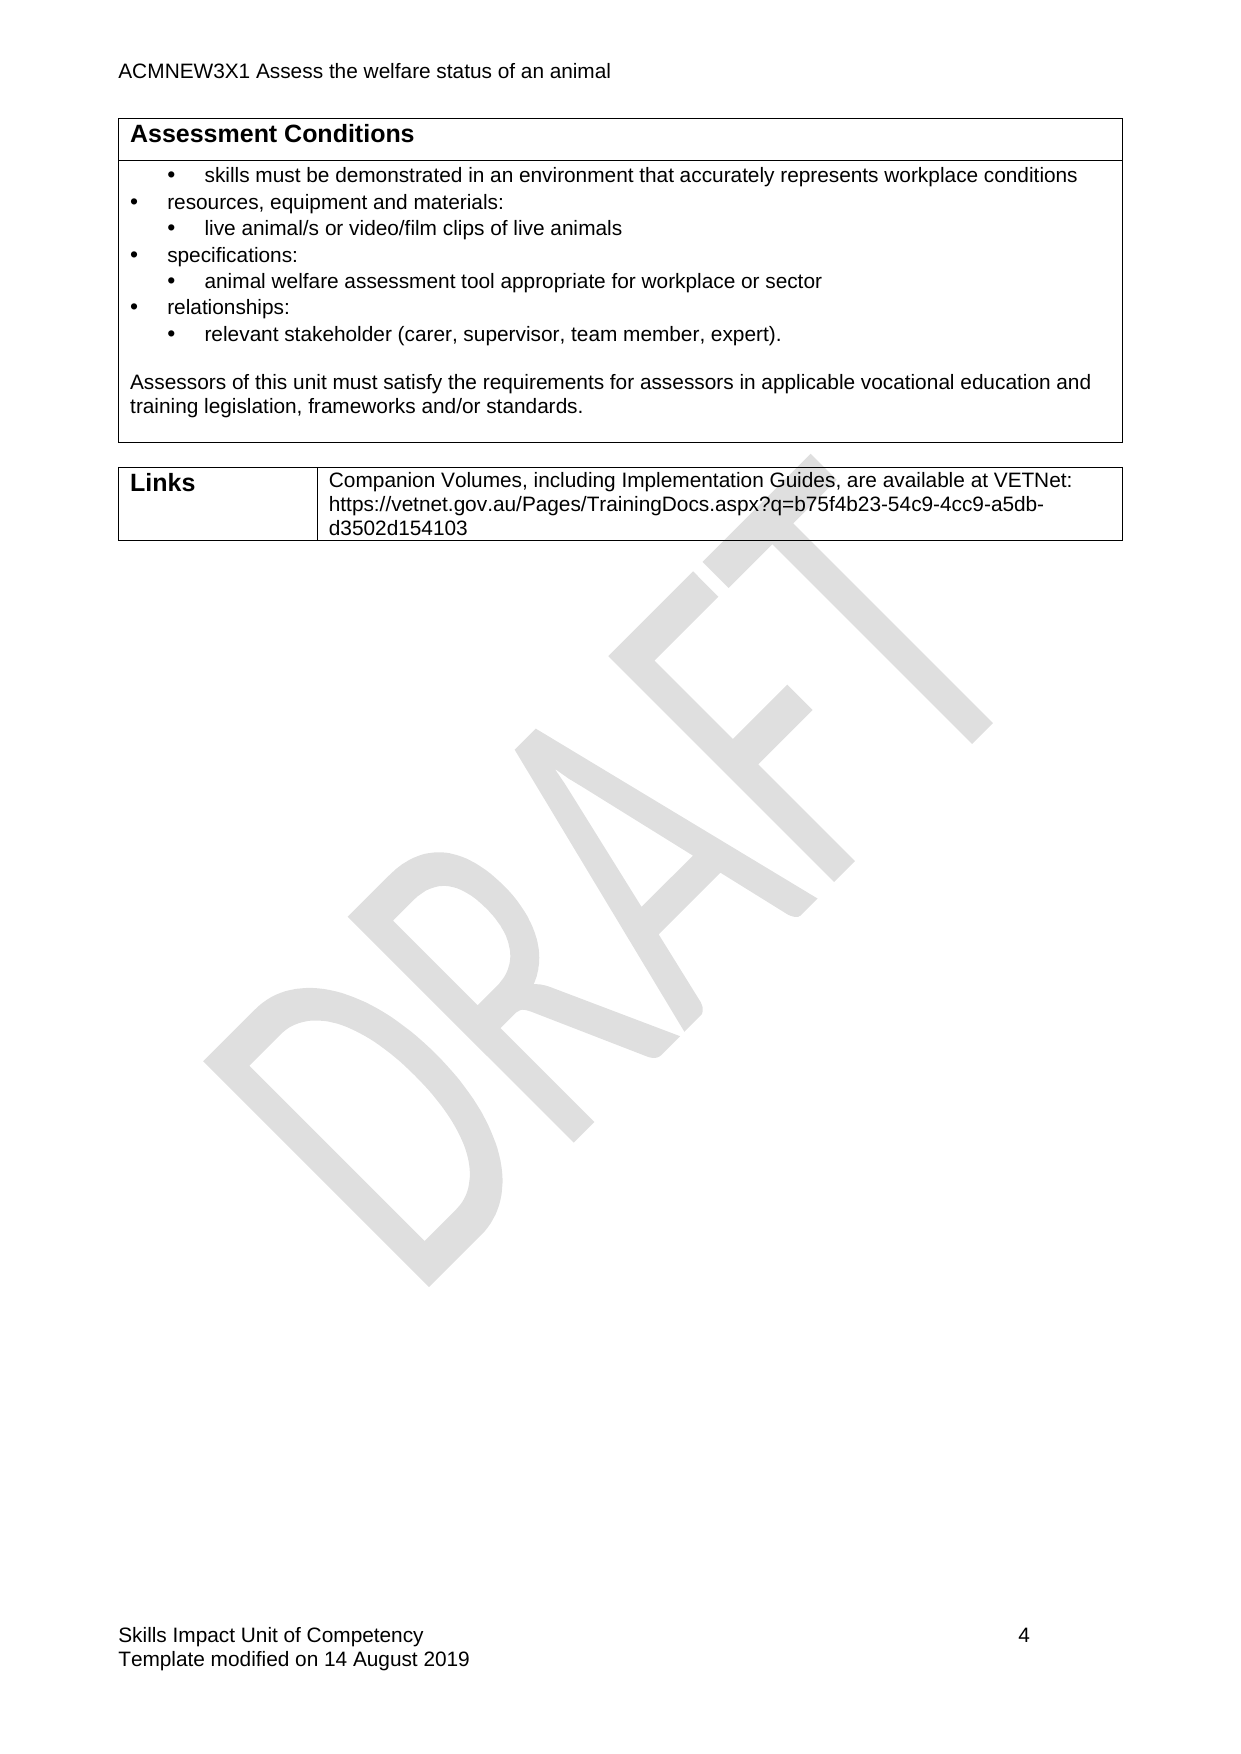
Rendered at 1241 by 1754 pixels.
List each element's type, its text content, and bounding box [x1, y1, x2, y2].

table_header Companion Volumes, including Implementation Guides, are available at VETNet: https://vetnet.gov.au/Pages/TrainingDocs.aspx?q=b75f4b23-54c9-4cc9-a5db-d3502d154103 [318, 468, 1122, 540]
table_header Assessment Conditions [119, 119, 1122, 160]
table_header Links [119, 468, 317, 540]
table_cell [119, 161, 1122, 442]
